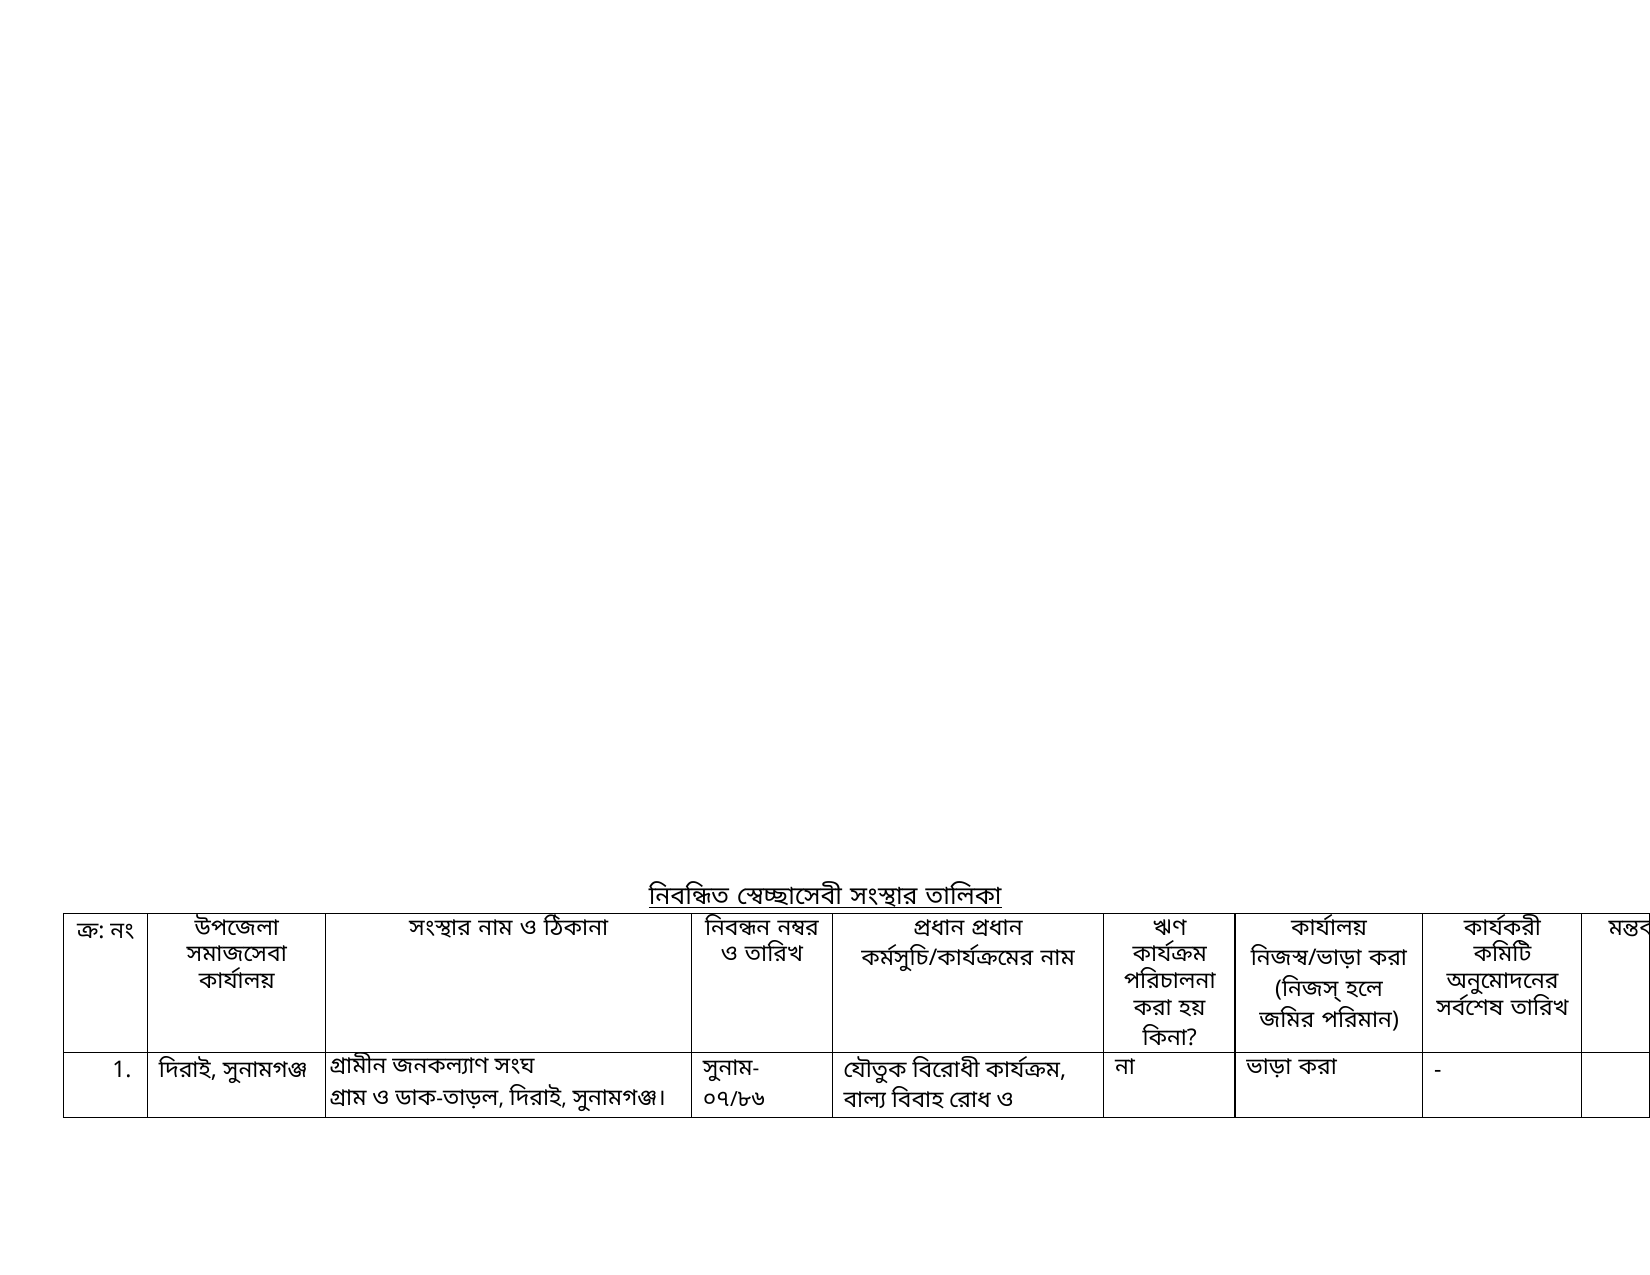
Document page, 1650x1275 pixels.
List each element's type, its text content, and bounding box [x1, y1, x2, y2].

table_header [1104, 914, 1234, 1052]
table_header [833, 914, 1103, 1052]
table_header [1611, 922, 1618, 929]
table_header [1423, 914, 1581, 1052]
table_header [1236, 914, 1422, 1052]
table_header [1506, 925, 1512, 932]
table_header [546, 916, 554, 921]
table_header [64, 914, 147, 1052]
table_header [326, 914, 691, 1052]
text নিবন্ধিত স্বেচ্ছাসেবী সংস্থার তালিকা [150, 881, 1500, 911]
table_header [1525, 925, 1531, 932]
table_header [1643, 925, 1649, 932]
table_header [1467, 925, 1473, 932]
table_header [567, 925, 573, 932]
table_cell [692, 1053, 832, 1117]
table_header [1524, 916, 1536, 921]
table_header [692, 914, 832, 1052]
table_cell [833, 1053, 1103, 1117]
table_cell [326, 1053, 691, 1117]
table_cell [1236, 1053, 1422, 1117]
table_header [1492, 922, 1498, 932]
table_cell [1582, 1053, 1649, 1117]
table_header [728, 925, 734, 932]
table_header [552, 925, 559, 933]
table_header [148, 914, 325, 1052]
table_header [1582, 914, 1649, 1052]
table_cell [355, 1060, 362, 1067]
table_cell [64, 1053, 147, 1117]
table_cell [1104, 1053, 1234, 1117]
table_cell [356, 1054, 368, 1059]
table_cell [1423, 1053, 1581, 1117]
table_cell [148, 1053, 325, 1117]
